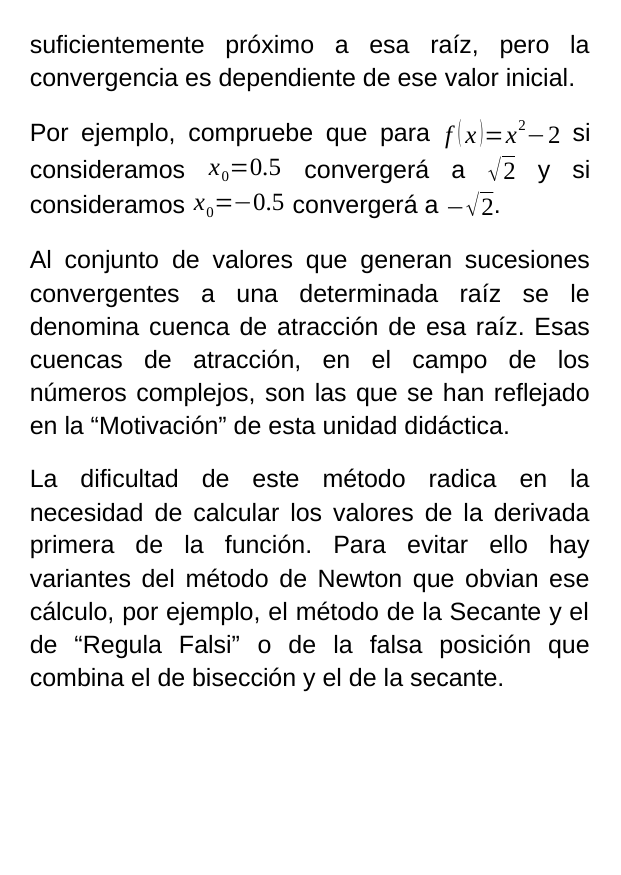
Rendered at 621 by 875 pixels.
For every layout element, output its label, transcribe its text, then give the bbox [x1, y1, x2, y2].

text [29, 29, 591, 91]
text Por ejemplo, compruebe que para si consideramos convergerá a y si consideramos convergerá a . [29, 116, 591, 220]
text La dificultad de este método radica en la necesidad de calcular los valores de la derivada primera de la función. Para evitar ello hay variantes del método de Newton que obvian ese cálculo, por ejemplo, el método de la Secante y el de “Regula Falsi” o de la falsa posición que combina el de bisección y el de la secante. [29, 464, 591, 691]
text Al conjunto de valores que generan sucesiones convergentes a una determinada raíz se le denomina cuenca de atracción de esa raíz. Esas cuencas de atracción, en el campo de los números complejos, son las que se han reflejado en la “Motivación” de esta unidad didáctica. [29, 246, 591, 439]
